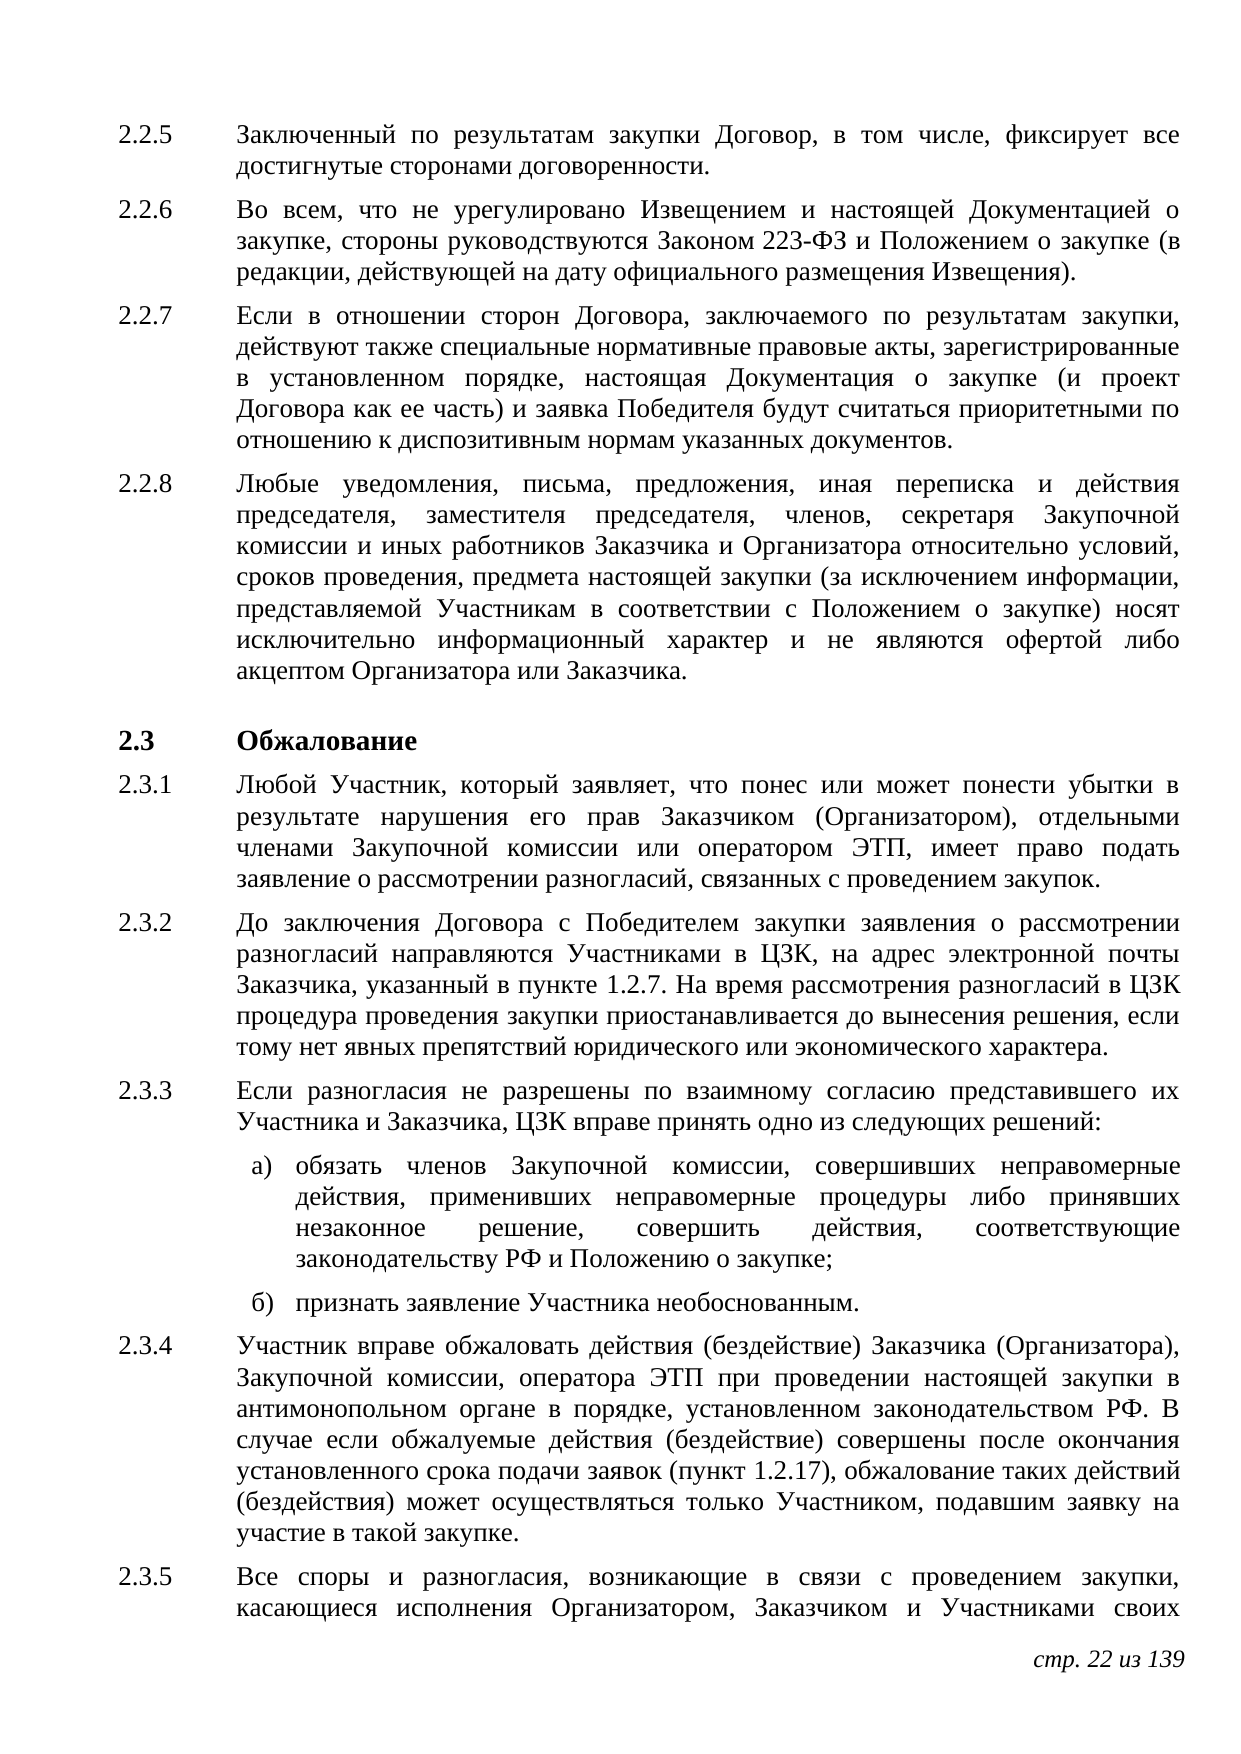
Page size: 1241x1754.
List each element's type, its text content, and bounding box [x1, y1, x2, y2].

list Если в отношении сторон Договора, заключаемого по результатам закупки, действуют также специальные нормативные правовые акты, зарегистрированные в установленном порядке, настоящая Документация о закупке (и проект Договора как ее часть) и заявка Победителя будут считаться приоритетными по отношению к диспозитивным нормам указанных документов. [118, 299, 1181, 454]
list обязать членов Закупочной комиссии, совершивших неправомерные действия, применивших неправомерные процедуры либо принявших незаконное решение, совершить действия, соответствующие законодательству РФ и Положению о закупке; [251, 1149, 1181, 1273]
list Любые уведомления, письма, предложения, иная переписка и действия председателя, заместителя председателя, членов, секретаря Закупочной комиссии и иных работников Заказчика и Организатора относительно условий, сроков проведения, предмета настоящей закупки (за исключением информации, представляемой Участникам в соответствии с Положением о закупке) носят исключительно информационный характер и не являются офертой либо акцептом Организатора или Заказчика. [118, 467, 1181, 685]
text Если разногласия не разрешены по взаимному согласию представившего их Участника и Заказчика, ЦЗК вправе принять одно из следующих решений: [118, 1074, 1181, 1136]
subtitle Обжалование [118, 723, 1181, 756]
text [118, 1560, 1181, 1622]
text Любой Участник, который заявляет, что понес или может понести убытки в результате нарушения его прав Заказчиком (Организатором), отдельными членами Закупочной комиссии или оператором ЭТП, имеет право подать заявление о рассмотрении разногласий, связанных с проведением закупок. [118, 769, 1181, 893]
list Во всем, что не урегулировано Извещением и настоящей Документацией о закупке, стороны руководствуются Законом 223-ФЗ и Положением о закупке (в редакции, действующей на дату официального размещения Извещения). [118, 193, 1181, 286]
text До заключения Договора с Победителем закупки заявления о рассмотрении разногласий направляются Участниками в ЦЗК, на адрес электронной почты Заказчика, указанный в пункте 1.2.7. На время рассмотрения разногласий в ЦЗК процедура проведения закупки приостанавливается до вынесения решения, если тому нет явных препятствий юридического или экономического характера. [118, 906, 1181, 1061]
list признать заявление Участника необоснованным. [251, 1286, 1181, 1317]
text Участник вправе обжаловать действия (бездействие) Заказчика (Организатора), Закупочной комиссии, оператора ЭТП при проведении настоящей закупки в антимонопольном органе в порядке, установленном законодательством РФ. В случае если обжалуемые действия (бездействие) совершены после окончания установленного срока подачи заявок (пункт 1.2.17), обжалование таких действий (бездействия) может осуществляться только Участником, подавшим заявку на участие в такой закупке. [118, 1329, 1181, 1547]
list Заключенный по результатам закупки Договор, в том числе, фиксирует все достигнутые сторонами договоренности. [118, 118, 1181, 180]
